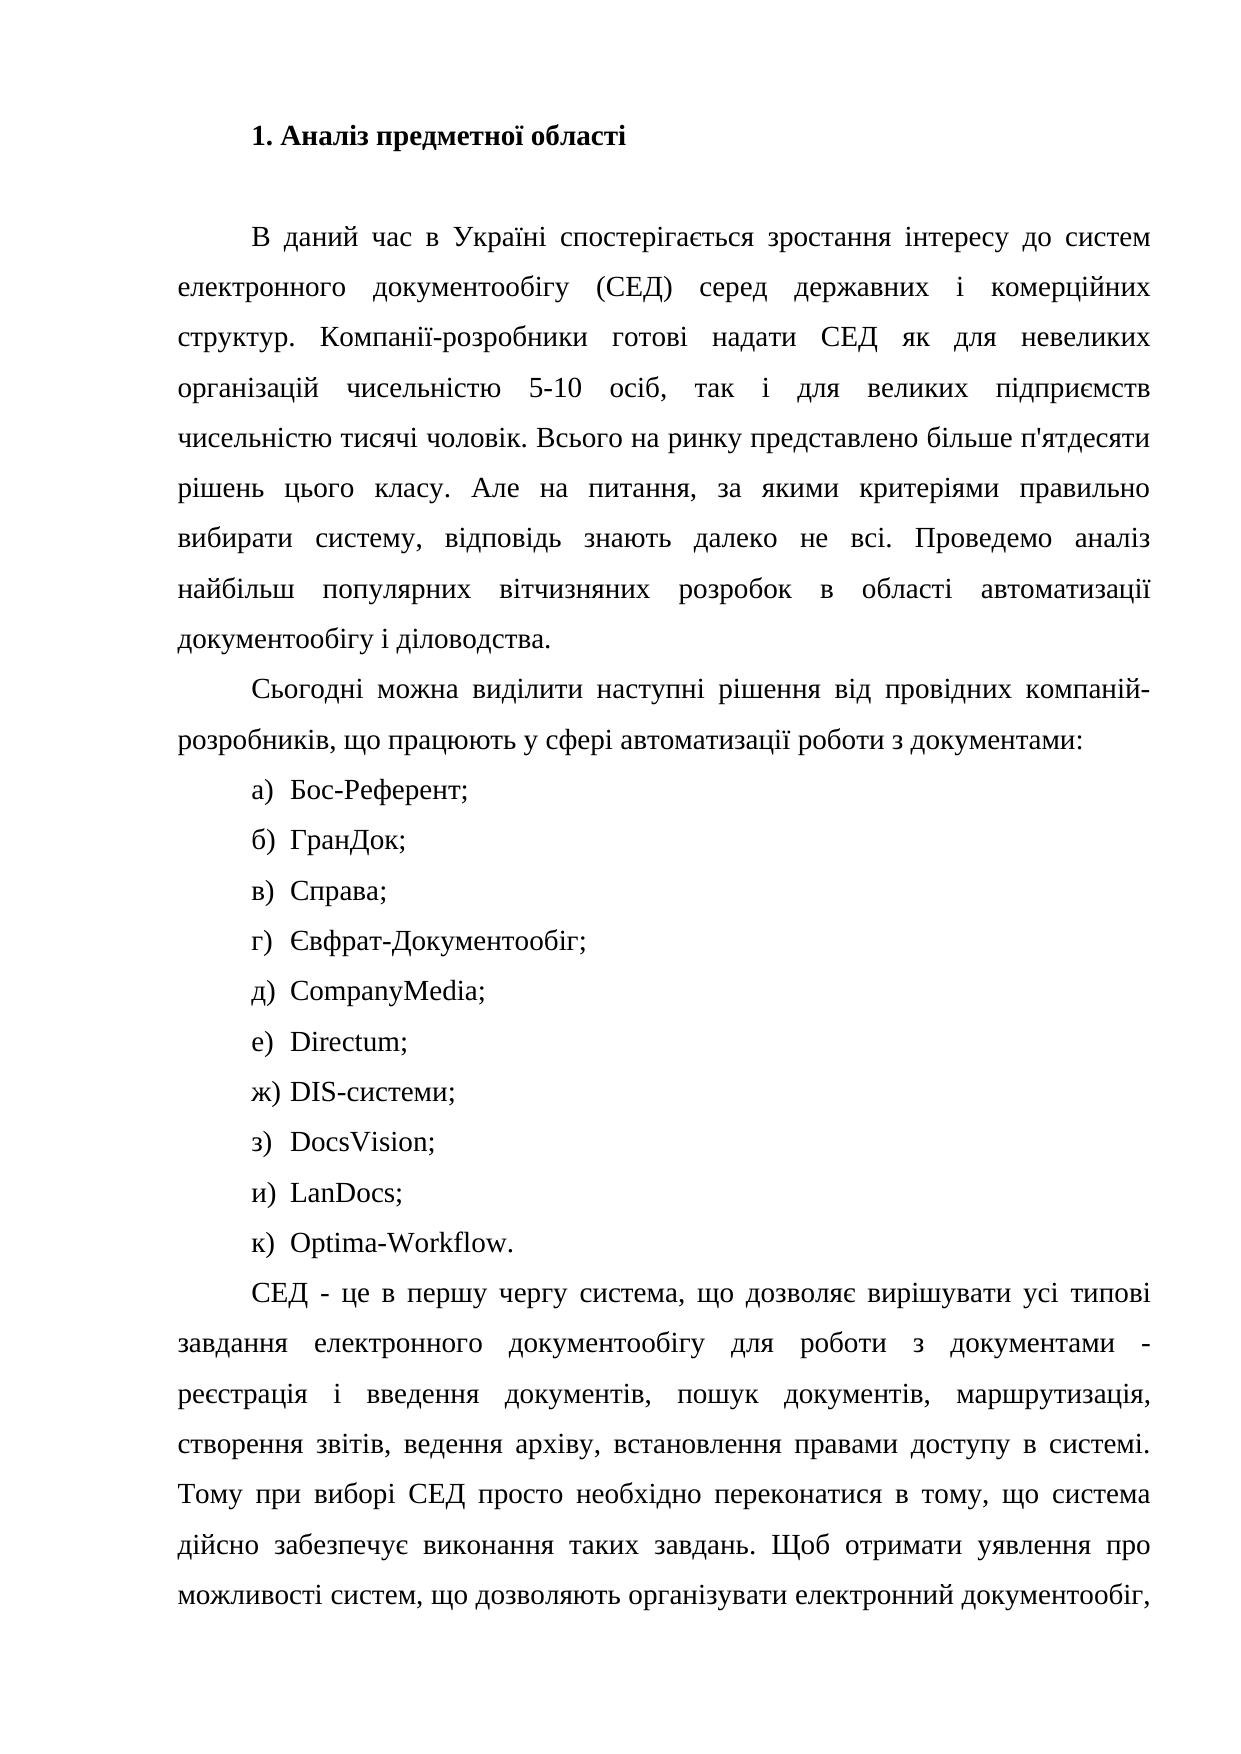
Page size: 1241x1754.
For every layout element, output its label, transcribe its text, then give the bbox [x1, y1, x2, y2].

list DocsVision; [177, 1124, 1152, 1158]
list Справа; [177, 873, 1152, 906]
list ГранДок; [177, 822, 1152, 856]
list LanDocs; [177, 1175, 1152, 1208]
text В даний час в Україні спостерігається зростання інтересу до систем електронного документообігу (СЕД) серед державних і комерційних структур. Компанії-розробники готові надати СЕД як для невеликих організацій чисельністю 5-10 осіб, так і для великих підприємств чисельністю тисячі чоловік. Всього на ринку представлено більше п'ятдесяти рішень цього класу. Але на питання, за якими критеріями правильно вибирати систему, відповідь знають далеко не всі. Проведемо аналіз найбільш популярних вітчизняних розробок в області автоматизації документообігу і діловодства. [177, 219, 1152, 655]
list Optima-Workflow. [177, 1225, 1152, 1258]
text 1. Аналіз предметної області [177, 118, 1152, 152]
list Бос-Референт; [177, 772, 1152, 806]
list Directum; [177, 1024, 1152, 1057]
list DIS-системи; [177, 1074, 1152, 1108]
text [177, 1275, 1152, 1611]
list Євфрат-Документообіг; [177, 923, 1152, 957]
text Сьогодні можна виділити наступні рішення від провідних компаній-розробників, що працюють у сфері автоматизації роботи з документами: [177, 672, 1152, 755]
list CompanyMedia; [177, 973, 1152, 1007]
